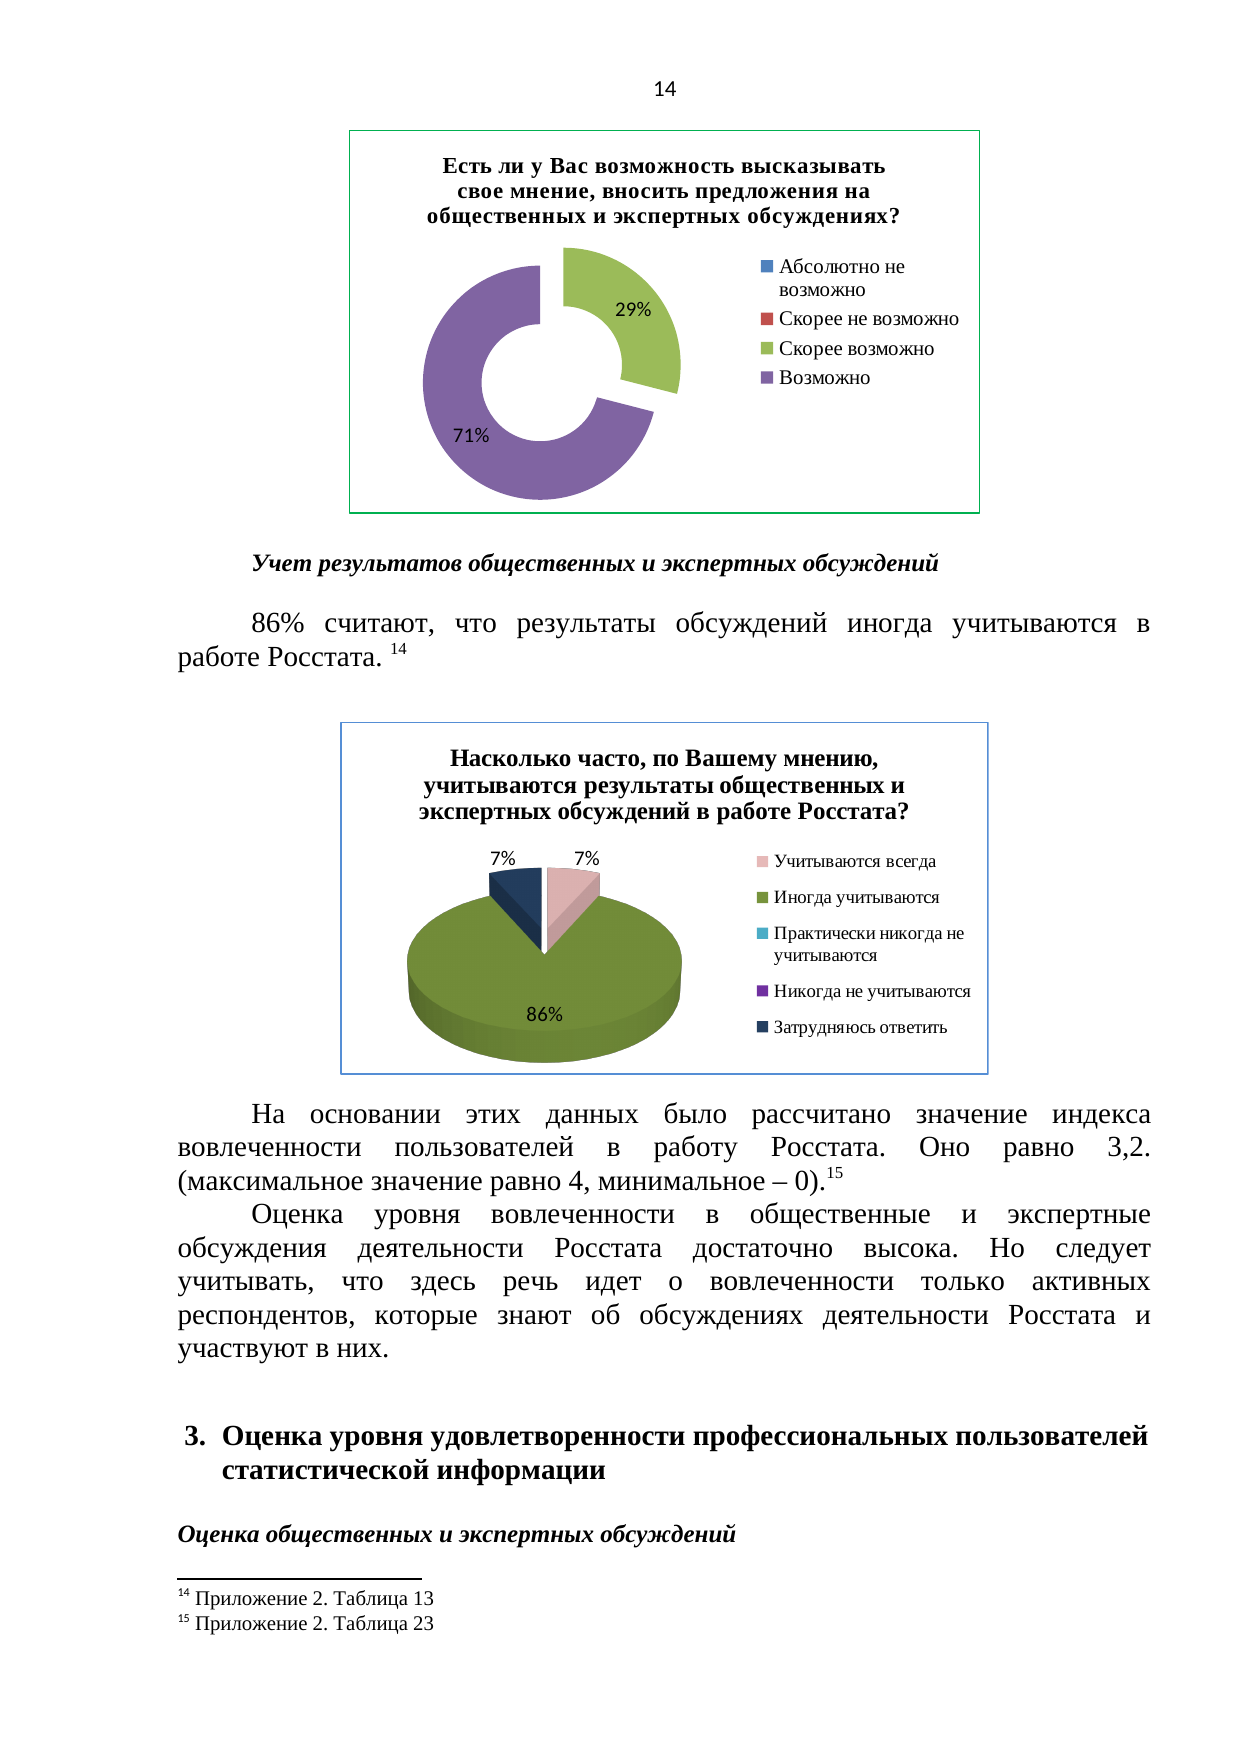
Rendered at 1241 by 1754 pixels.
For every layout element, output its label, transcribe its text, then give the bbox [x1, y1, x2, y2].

text На основании этих данных было рассчитано значение индекса вовлеченности пользователей в работу Росстата. Оно равно 3,2. (максимальное значение равно 4, минимальное – 0). [177, 1096, 1152, 1196]
list Оценка уровня удовлетворенности профессиональных пользователей статистической информации [184, 1418, 1152, 1486]
list Оценка общественных и экспертных обсуждений [177, 1519, 1152, 1548]
text Учет результатов общественных и экспертных обсуждений [177, 548, 1152, 576]
text Оценка уровня вовлеченности в общественные и экспертные обсуждения деятельности Росстата достаточно высока. Но следует учитывать, что здесь речь идет о вовлеченности только активных респондентов, которые знают об обсуждениях деятельности Росстата и участвуют в них. [177, 1196, 1152, 1364]
text 86% считают, что результаты обсуждений иногда учитываются в работе Росстата. [177, 605, 1152, 672]
